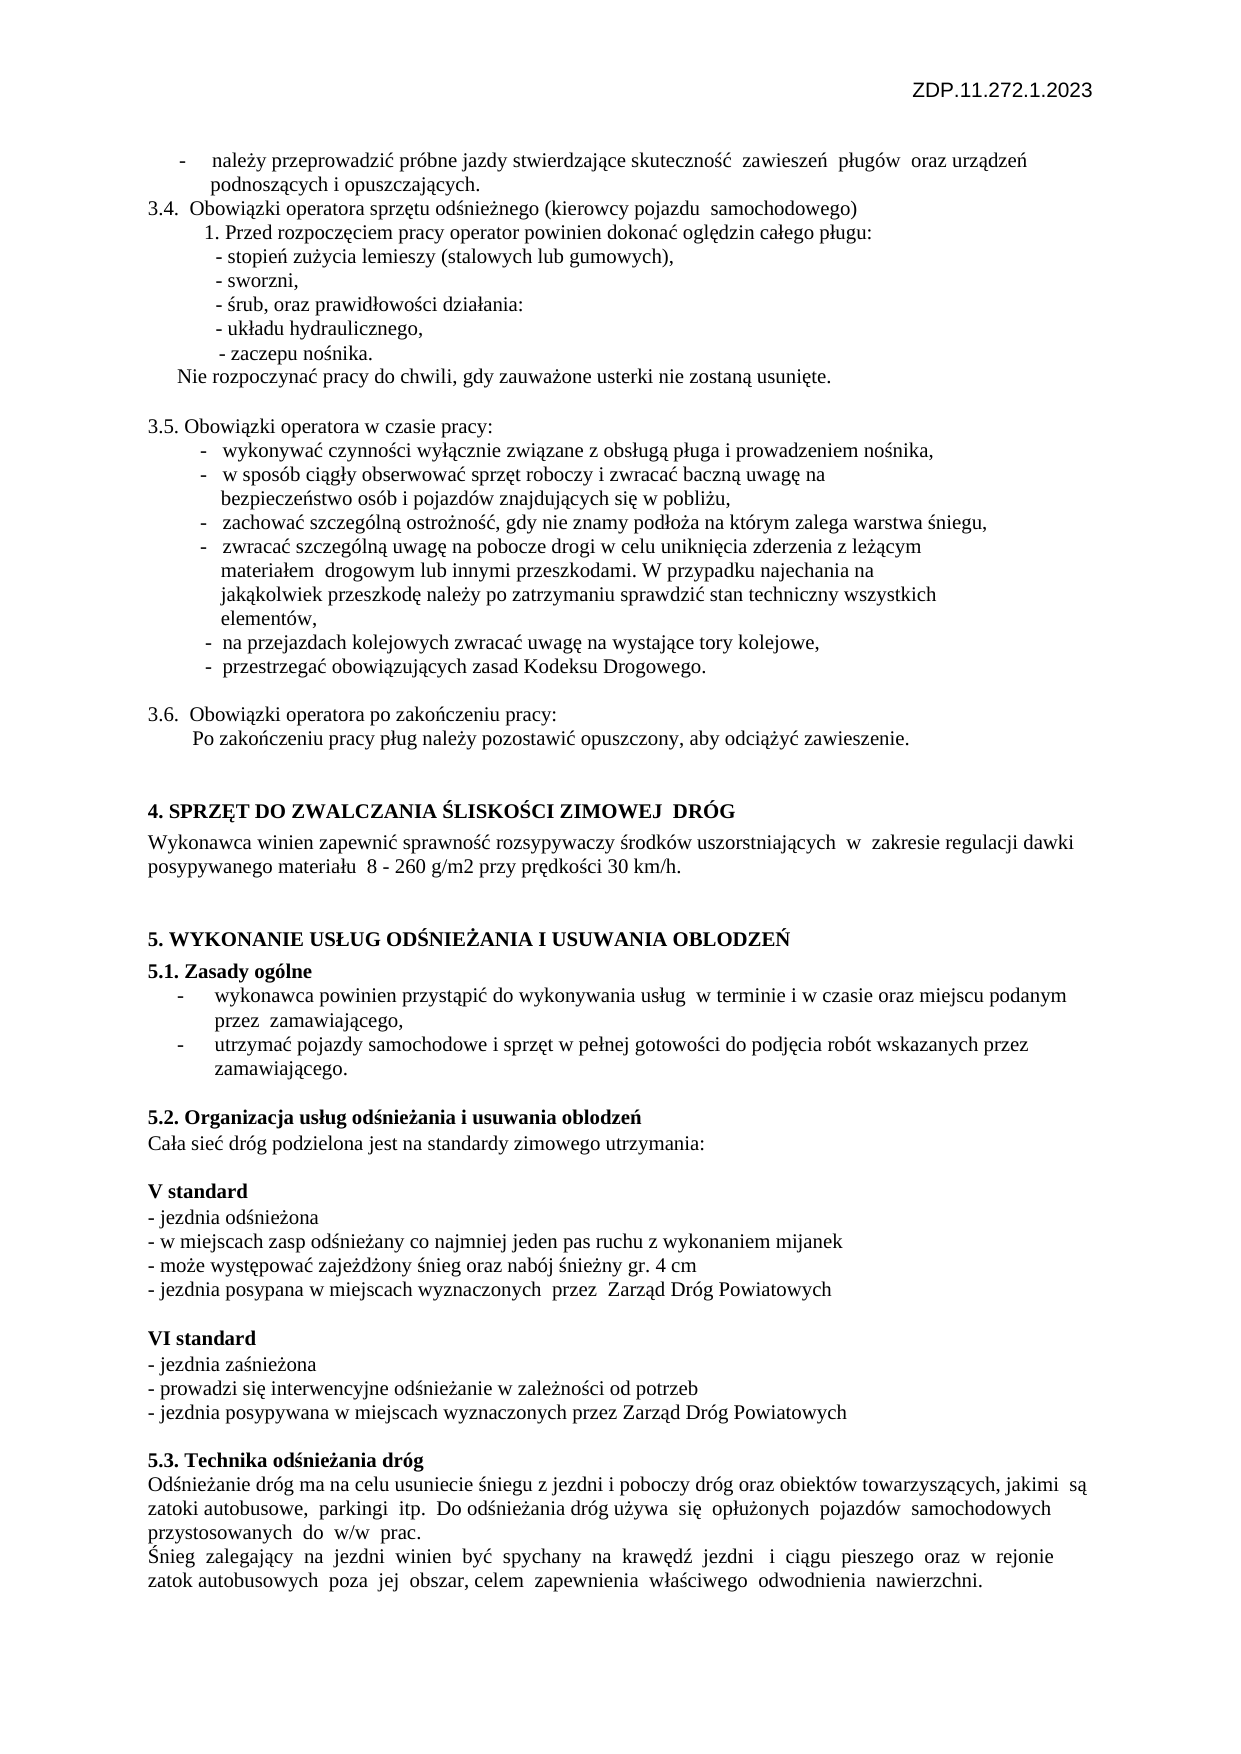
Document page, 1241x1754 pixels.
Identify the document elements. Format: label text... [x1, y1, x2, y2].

text - jezdnia posypywana w miejscach wyznaczonych przez Zarząd Dróg Powiatowych [148, 1400, 1093, 1424]
text Nie rozpoczynać pracy do chwili, gdy zauważone usterki nie zostaną usunięte. [177, 364, 1093, 388]
text - stopień zużycia lemieszy (stalowych lub gumowych), [148, 244, 1093, 268]
text Cała sieć dróg podzielona jest na standardy zimowego utrzymania: [148, 1131, 1093, 1155]
text 5.3. Technika odśnieżania dróg [148, 1448, 1093, 1472]
text Odśnieżanie dróg ma na celu usuniecie śniegu z jezdni i poboczy dróg oraz obiektów towarzyszących, jakimi są zatoki autobusowe, parkingi itp. Do odśnieżania dróg używa się opłużonych pojazdów samochodowych przystosowanych do w/w prac. [148, 1472, 1092, 1544]
text 3.5. Obowiązki operatora w czasie pracy: [148, 413, 1093, 438]
list wykonawca powinien przystąpić do wykonywania usług w terminie i w czasie oraz miejscu podanym przez zamawiającego, [177, 983, 1093, 1032]
text 4. SPRZĘT DO ZWALCZANIA ŚLISKOŚCI ZIMOWEJ DRÓG [148, 799, 1093, 823]
text V standard [148, 1179, 1093, 1203]
text jakąkolwiek przeszkodę należy po zatrzymaniu sprawdzić stan techniczny wszystkich [148, 582, 1093, 606]
text - należy przeprowadzić próbne jazdy stwierdzające skuteczność zawieszeń pługów oraz urządzeń [148, 148, 1093, 172]
text 3.6. Obowiązki operatora po zakończeniu pracy: [148, 702, 1093, 726]
text 5.1. Zasady ogólne [148, 959, 1093, 983]
list utrzymać pojazdy samochodowe i sprzęt w pełnej gotowości do podjęcia robót wskazanych przez zamawiającego. [177, 1032, 1093, 1080]
text - jezdnia posypana w miejscach wyznaczonych przez Zarząd Dróg Powiatowych [148, 1277, 1093, 1301]
text bezpieczeństwo osób i pojazdów znajdujących się w pobliżu, [148, 486, 1093, 510]
text Wykonawca winien zapewnić sprawność rozsypywaczy środków uszorstniających w zakresie regulacji dawki posypywanego materiału 8 - 260 g/m2 przy prędkości 30 km/h. [148, 830, 1093, 878]
text - zaczepu nośnika. [177, 340, 1093, 364]
text - wykonywać czynności wyłącznie związane z obsługą pługa i prowadzeniem nośnika, [148, 438, 1093, 462]
text - prowadzi się interwencyjne odśnieżanie w zależności od potrzeb [148, 1376, 1093, 1400]
text elementów, [148, 606, 1093, 630]
text VI standard [148, 1325, 1093, 1349]
text - może występować zajeżdżony śnieg oraz nabój śnieżny gr. 4 cm [148, 1253, 1093, 1277]
text - jezdnia zaśnieżona [148, 1352, 1093, 1376]
text - sworzni, [148, 268, 1093, 292]
text - jezdnia odśnieżona [148, 1205, 1093, 1229]
text - w sposób ciągły obserwować sprzęt roboczy i zwracać baczną uwagę na [148, 462, 1093, 486]
text Śnieg zalegający na jezdni winien być spychany na krawędź jezdni i ciągu pieszego oraz w rejonie zatok autobusowych poza jej obszar, celem zapewnienia właściwego odwodnienia nawierzchni. [148, 1544, 1093, 1592]
text materiałem drogowym lub innymi przeszkodami. W przypadku najechania na [148, 558, 1093, 582]
text Po zakończeniu pracy pług należy pozostawić opuszczony, aby odciążyć zawieszenie. [192, 726, 1051, 750]
text - układu hydraulicznego, [148, 316, 1093, 340]
text - śrub, oraz prawidłowości działania: [148, 292, 1093, 316]
text - przestrzegać obowiązujących zasad Kodeksu Drogowego. [148, 654, 1093, 678]
text podnoszących i opuszczających. [148, 172, 1093, 196]
text - zwracać szczególną uwagę na pobocze drogi w celu uniknięcia zderzenia z leżącym [148, 534, 1093, 558]
text - zachować szczególną ostrożność, gdy nie znamy podłoża na którym zalega warstwa śniegu, [148, 510, 1093, 534]
text 5. WYKONANIE USŁUG ODŚNIEŻANIA I USUWANIA OBLODZEŃ [148, 927, 1093, 951]
text 5.2. Organizacja usług odśnieżania i usuwania oblodzeń [148, 1105, 1093, 1129]
text 1. Przed rozpoczęciem pracy operator powinien dokonać oględzin całego pługu: [204, 220, 1093, 244]
text - na przejazdach kolejowych zwracać uwagę na wystające tory kolejowe, [148, 630, 1093, 654]
text 3.4. Obowiązki operatora sprzętu odśnieżnego (kierowcy pojazdu samochodowego) [148, 196, 1051, 220]
text - w miejscach zasp odśnieżany co najmniej jeden pas ruchu z wykonaniem mijanek [148, 1229, 1093, 1253]
